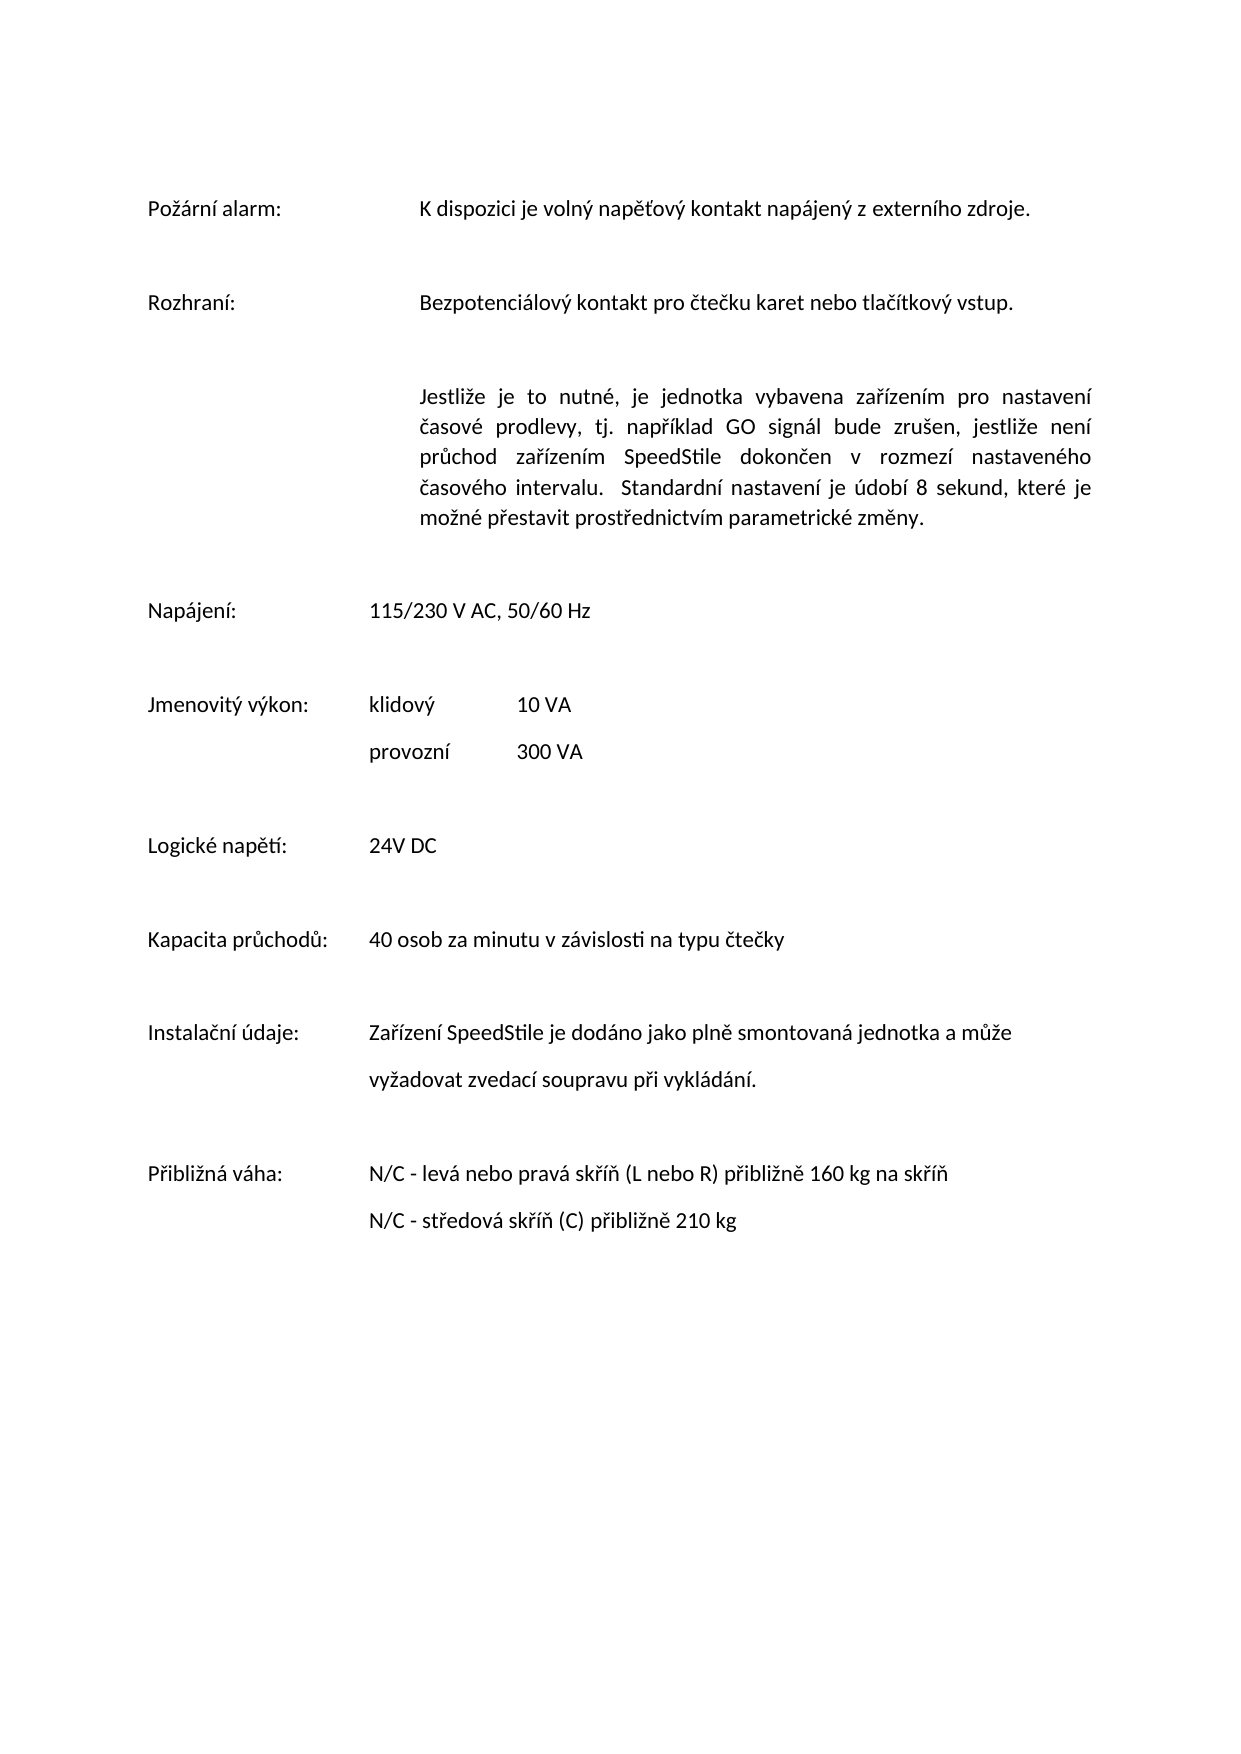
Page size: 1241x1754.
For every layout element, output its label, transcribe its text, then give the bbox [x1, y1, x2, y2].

text Jestliže je to nutné, je jednotka vybavena zařízením pro nastavení časové prodlevy, tj. například GO signál bude zrušen, jestliže není průchod zařízením SpeedStile dokončen v rozmezí nastaveného časového intervalu. Standardní nastavení je údobí 8 sekund, které je možné přestavit prostřednictvím parametrické změny. [419, 382, 1093, 531]
text Instalační údaje: Zařízení SpeedStile je dodáno jako plně smontovaná jednotka a může [148, 1018, 1093, 1046]
text N/C - středová skříň (C) přibližně 210 kg [353, 1206, 1093, 1234]
text Požární alarm: K dispozici je volný napěťový kontakt napájený z externího zdroje. [148, 194, 1093, 222]
text Logické napětí: 24V DC [148, 831, 1093, 859]
text vyžadovat zvedací soupravu při vykládání. [148, 1065, 1093, 1093]
text Kapacita průchodů: 40 osob za minutu v závislosti na typu čtečky [148, 925, 1093, 953]
text Jmenovitý výkon: klidový 10 VA [148, 690, 1093, 718]
text Přibližná váha: N/C - levá nebo pravá skříň (L nebo R) přibližně 160 kg na skříň [148, 1159, 1093, 1187]
text Rozhraní: Bezpotenciálový kontakt pro čtečku karet nebo tlačítkový vstup. [148, 288, 1093, 316]
text provozní 300 VA [148, 737, 1093, 765]
text Napájení: 115/230 V AC, 50/60 Hz [148, 597, 1093, 624]
